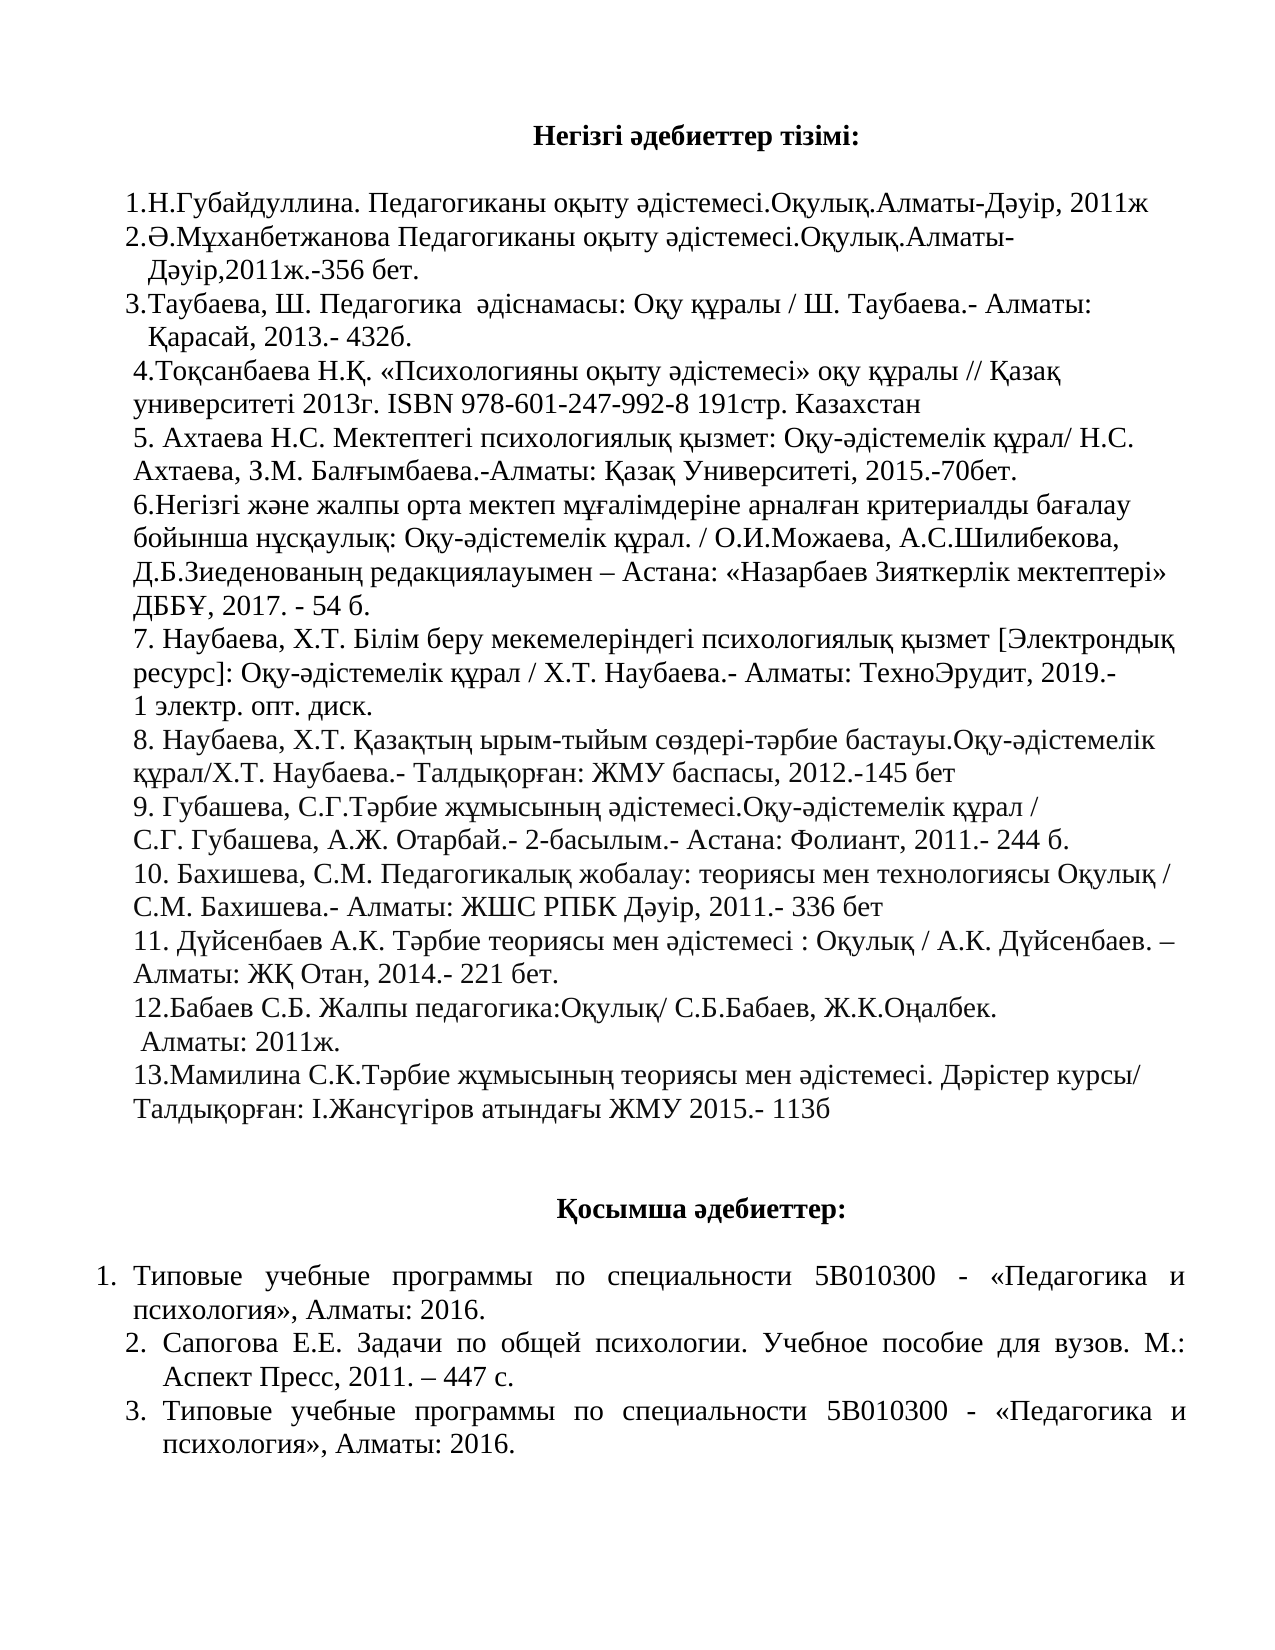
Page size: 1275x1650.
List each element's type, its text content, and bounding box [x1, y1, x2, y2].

text 8. Наубаева, Х.Т. Қазақтың ырым-тыйым сөздері-тәрбие бастауы.Оқу-әдістемелік құрал/Х.Т. Наубаева.- Талдықорған: ЖМУ баспасы, 2012.-145 бет [133, 722, 1186, 789]
list Н.Губайдуллина. Педагогиканы оқыту әдістемесі.Оқулық.Алматы-Дәуір, 2011ж [125, 185, 1186, 219]
text 7. Наубаева, Х.Т. Білім беру мекемелеріндегі психологиялық қызмет [Электрондық ресурс]: Оқу-әдістемелік құрал / Х.Т. Наубаева.- Алматы: ТехноЭрудит, 2019.- [133, 621, 1186, 688]
text 6.Негізгі және жалпы орта мектеп мұғалімдеріне арналған критериалды бағалау бойынша нұсқаулық: Оқу-әдістемелік құрал. / О.И.Можаева, А.С.Шилибекова, Д.Б.Зиеденованың редакциялауымен – Астана: «Назарбаев Зияткерлік мектептері» ДББҰ, 2017. - 54 б. [133, 487, 1186, 621]
text 1 электр. опт. диск. [133, 688, 1186, 722]
text Қосымша әдебиеттер: [177, 1191, 1186, 1225]
text Негізгі әдебиеттер тізімі: [207, 118, 1186, 152]
list Сапогова Е.Е. Задачи по общей психологии. Учебное пособие для вузов. М.: Аспект Пресс, 2011. – 447 с. [125, 1326, 1186, 1393]
list Типовые учебные программы по специальности 5В010300 - «Педагогика и психология», Алматы: 2016. [125, 1393, 1186, 1460]
text 9. Губашева, С.Г.Тәрбие жұмысының әдістемесі.Оқу-әдістемелік құрал / [133, 789, 1186, 822]
text 10. Бахишева, С.М. Педагогикалық жобалау: теориясы мен технологиясы Оқулық / С.М. Бахишева.- Алматы: ЖШС РПБК Дәуір, 2011.- 336 бет [133, 856, 1186, 923]
list Типовые учебные программы по специальности 5В010300 - «Педагогика и психология», Алматы: 2016. [95, 1258, 1186, 1326]
text 5. Ахтаева Н.С. Мектептегі психологиялық қызмет: Оқу-әдістемелік құрал/ Н.С. Ахтаева, З.М. Балғымбаева.-Алматы: Қазақ Университеті, 2015.-70бет. [133, 420, 1186, 487]
text 12.Бабаев С.Б. Жалпы педагогика:Оқулық/ С.Б.Бабаев, Ж.К.Оңалбек. [133, 990, 1186, 1024]
text Алматы: 2011ж. [133, 1024, 1186, 1057]
text С.Г. Губашева, А.Ж. Отарбай.- 2-басылым.- Астана: Фолиант, 2011.- 244 б. [133, 822, 1186, 856]
text 13.Мамилина С.К.Тәрбие жұмысының теориясы мен әдістемесі. Дәрістер курсы/ Талдықорған: І.Жансүгіров атындағы ЖМУ 2015.- 113б [133, 1057, 1186, 1124]
list Ә.Мұханбетжанова Педагогиканы оқыту әдістемесі.Оқулық.Алматы- Дәуір,2011ж.-356 бет. [125, 219, 1186, 286]
text 11. Дүйсенбаев А.К. Тәрбие теориясы мен әдістемесі : Оқулық / А.К. Дүйсенбаев. – Алматы: ЖҚ Отан, 2014.- 221 бет. [133, 923, 1186, 990]
text 4.Тоқсанбаева Н.Қ. «Психологияны оқыту әдістемесі» оқу құралы // Қазақ университеті 2013г. ISBN 978-601-247-992-8 191стр. Казахстан [133, 353, 1186, 420]
list Таубаева, Ш. Педагогика әдіснамасы: Оқу құралы / Ш. Таубаева.- Алматы: Қарасай, 2013.- 432б. [125, 286, 1186, 353]
